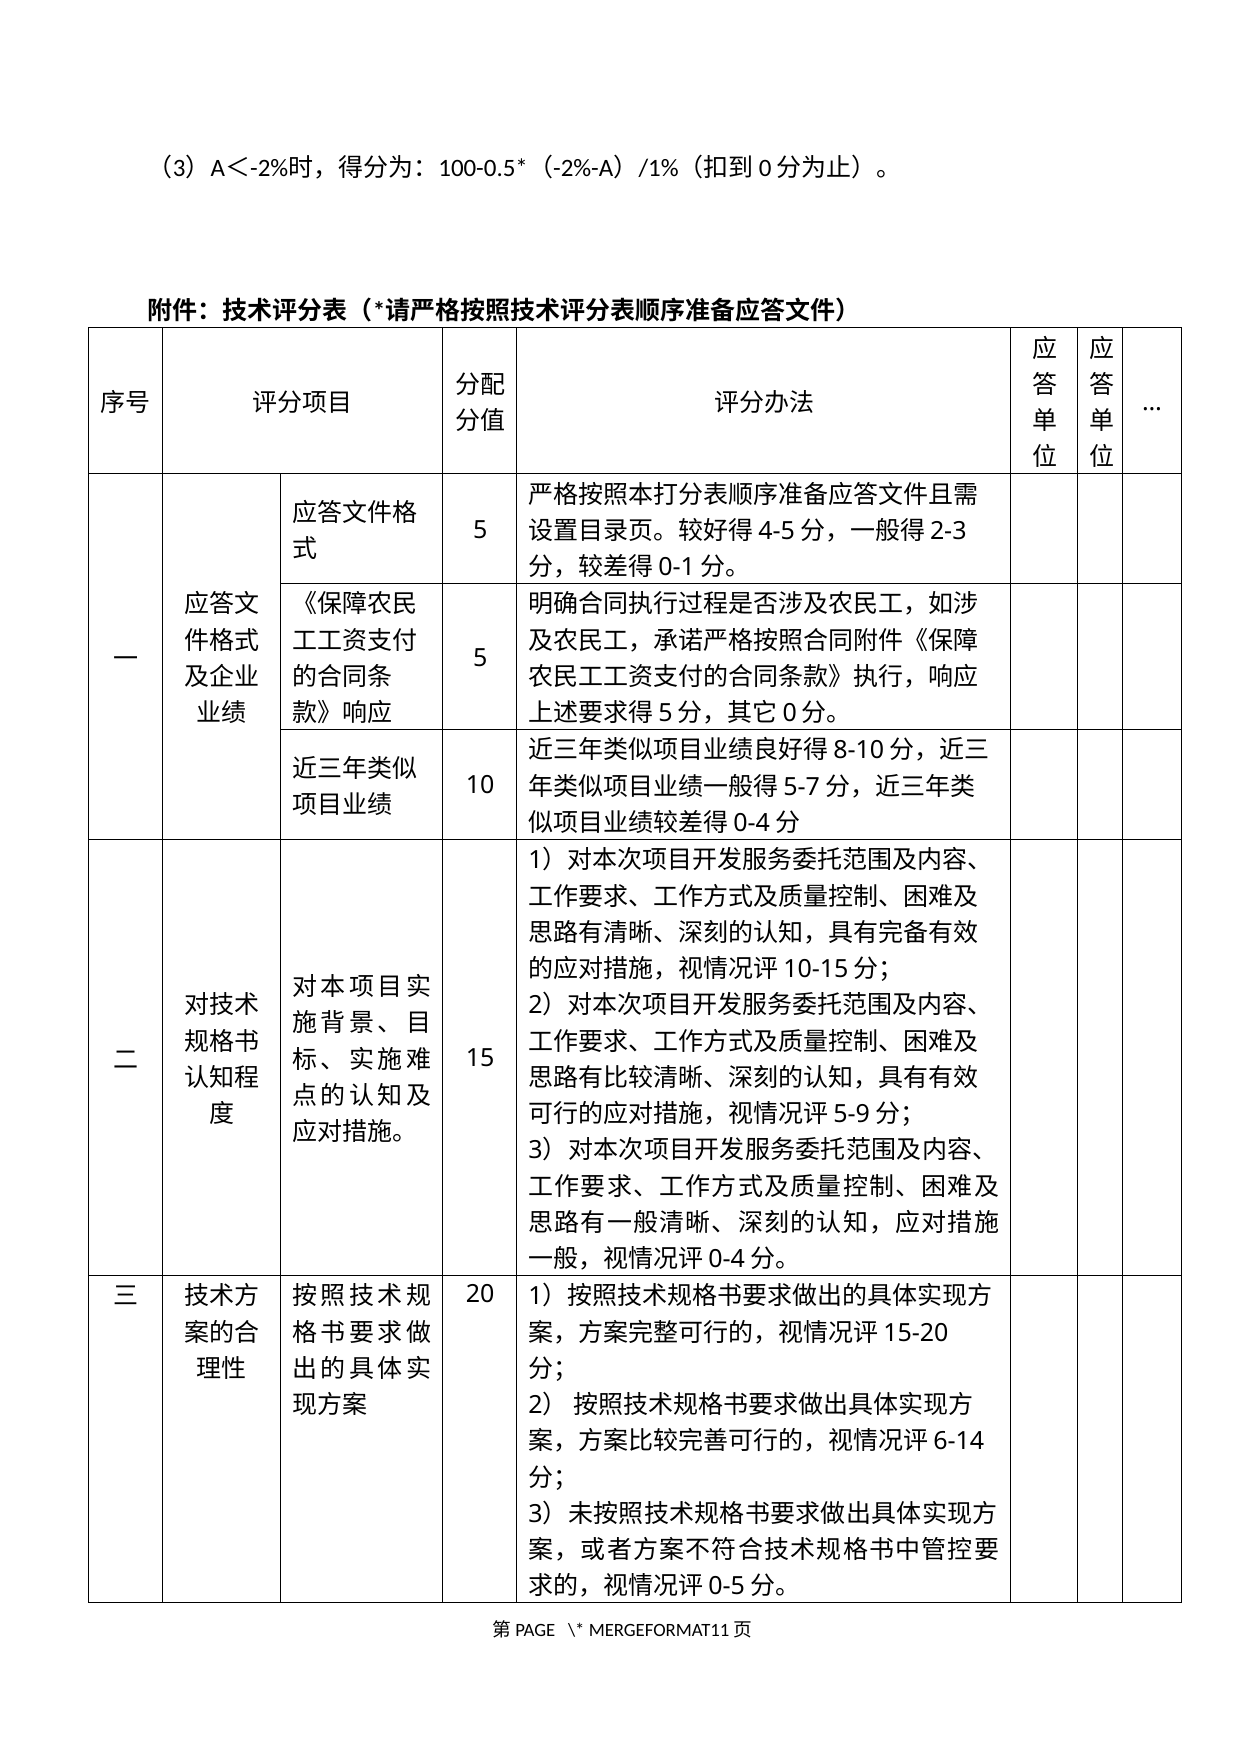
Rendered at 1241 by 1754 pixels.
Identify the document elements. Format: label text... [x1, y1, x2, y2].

table_header … [1123, 328, 1181, 473]
table_cell 近三年类似项目业绩 [281, 730, 442, 839]
table_cell 技术方案的合理性 [163, 1276, 280, 1602]
text 附件：技术评分表（*请严格按照技术评分表顺序准备应答文件） [148, 291, 1092, 327]
table_cell [1011, 840, 1077, 1275]
table_cell 应答文件格式 [281, 474, 442, 583]
table_cell 1）对本次项目开发服务委托范围及内容、工作要求、工作方式及质量控制、困难及思路有清晰、深刻的认知，具有完备有效的应对措施，视情况评10-15分； 2）对本次项目开发服务委托范围及内容、工作要求、工作方式及质量控制、困难及思路有比较清晰、深刻的认知，具有有效可行的应对措施，视情况评5-9分； 3）对本次项目开发服务委托范围及内容、工作要求、工作方式及质量控制、困难及思路有一般清晰、深刻的认知，应对措施一般，视情况评0-4分。 [517, 840, 1010, 1275]
table_cell 对技术规格书认知程度 [163, 840, 280, 1275]
table_cell [1011, 584, 1077, 729]
table_header 评分办法 [517, 328, 1010, 473]
table_cell 严格按照本打分表顺序准备应答文件且需设置目录页。较好得4-5分，一般得2-3分，较差得0-1分。 [517, 474, 1010, 583]
table_cell [1078, 840, 1122, 1275]
table_header 评分项目 [163, 328, 442, 473]
table_cell [1123, 474, 1181, 583]
table_cell [1011, 474, 1077, 583]
table_cell 1）按照技术规格书要求做出的具体实现方案，方案完整可行的，视情况评15-20分； 2） 按照技术规格书要求做出具体实现方案，方案比较完善可行的，视情况评6-14分； 3）未按照技术规格书要求做出具体实现方案，或者方案不符合技术规格书中管控要求的，视情况评0-5分。 [517, 1276, 1010, 1602]
table_cell 近三年类似项目业绩良好得8-10分，近三年类似项目业绩一般得5-7分，近三年类似项目业绩较差得0-4分 [517, 730, 1010, 839]
table_header 应答单位 [1078, 328, 1122, 473]
table_cell 15 [443, 840, 516, 1275]
table_cell 《保障农民工工资支付的合同条款》响应 [281, 584, 442, 729]
table_cell 二 [89, 840, 162, 1275]
table_cell 三 [89, 1276, 162, 1602]
table_cell [1078, 1276, 1122, 1602]
table_cell [1078, 474, 1122, 583]
text （3）A＜-2%时，得分为：100-0.5*（-2%-A）/1%（扣到0分为止）。 [148, 148, 1092, 184]
table_cell [1123, 1276, 1181, 1602]
table_cell [1011, 1276, 1077, 1602]
table_cell 20 [443, 1276, 516, 1602]
table_cell [1123, 730, 1181, 839]
table_cell 一 [89, 474, 162, 839]
table_cell [1123, 840, 1181, 1275]
table_cell 明确合同执行过程是否涉及农民工，如涉及农民工，承诺严格按照合同附件《保障农民工工资支付的合同条款》执行，响应上述要求得5分，其它0分。 [517, 584, 1010, 729]
table_cell [1123, 584, 1181, 729]
table_header 应答单位 [1011, 328, 1077, 473]
table_cell [1078, 584, 1122, 729]
table_header 序号 [89, 328, 162, 473]
table_cell 对本项目实施背景、目标、实施难点的认知及应对措施。 [281, 840, 442, 1275]
table_cell [1011, 730, 1077, 839]
table_cell 应答文件格式及企业业绩 [163, 474, 280, 839]
table_cell 按照技术规格书要求做出的具体实现方案 [281, 1276, 442, 1602]
table_cell 5 [443, 584, 516, 729]
table_cell 10 [443, 730, 516, 839]
table_header 分配分值 [443, 328, 516, 473]
table_cell 5 [443, 474, 516, 583]
table_cell [1078, 730, 1122, 839]
